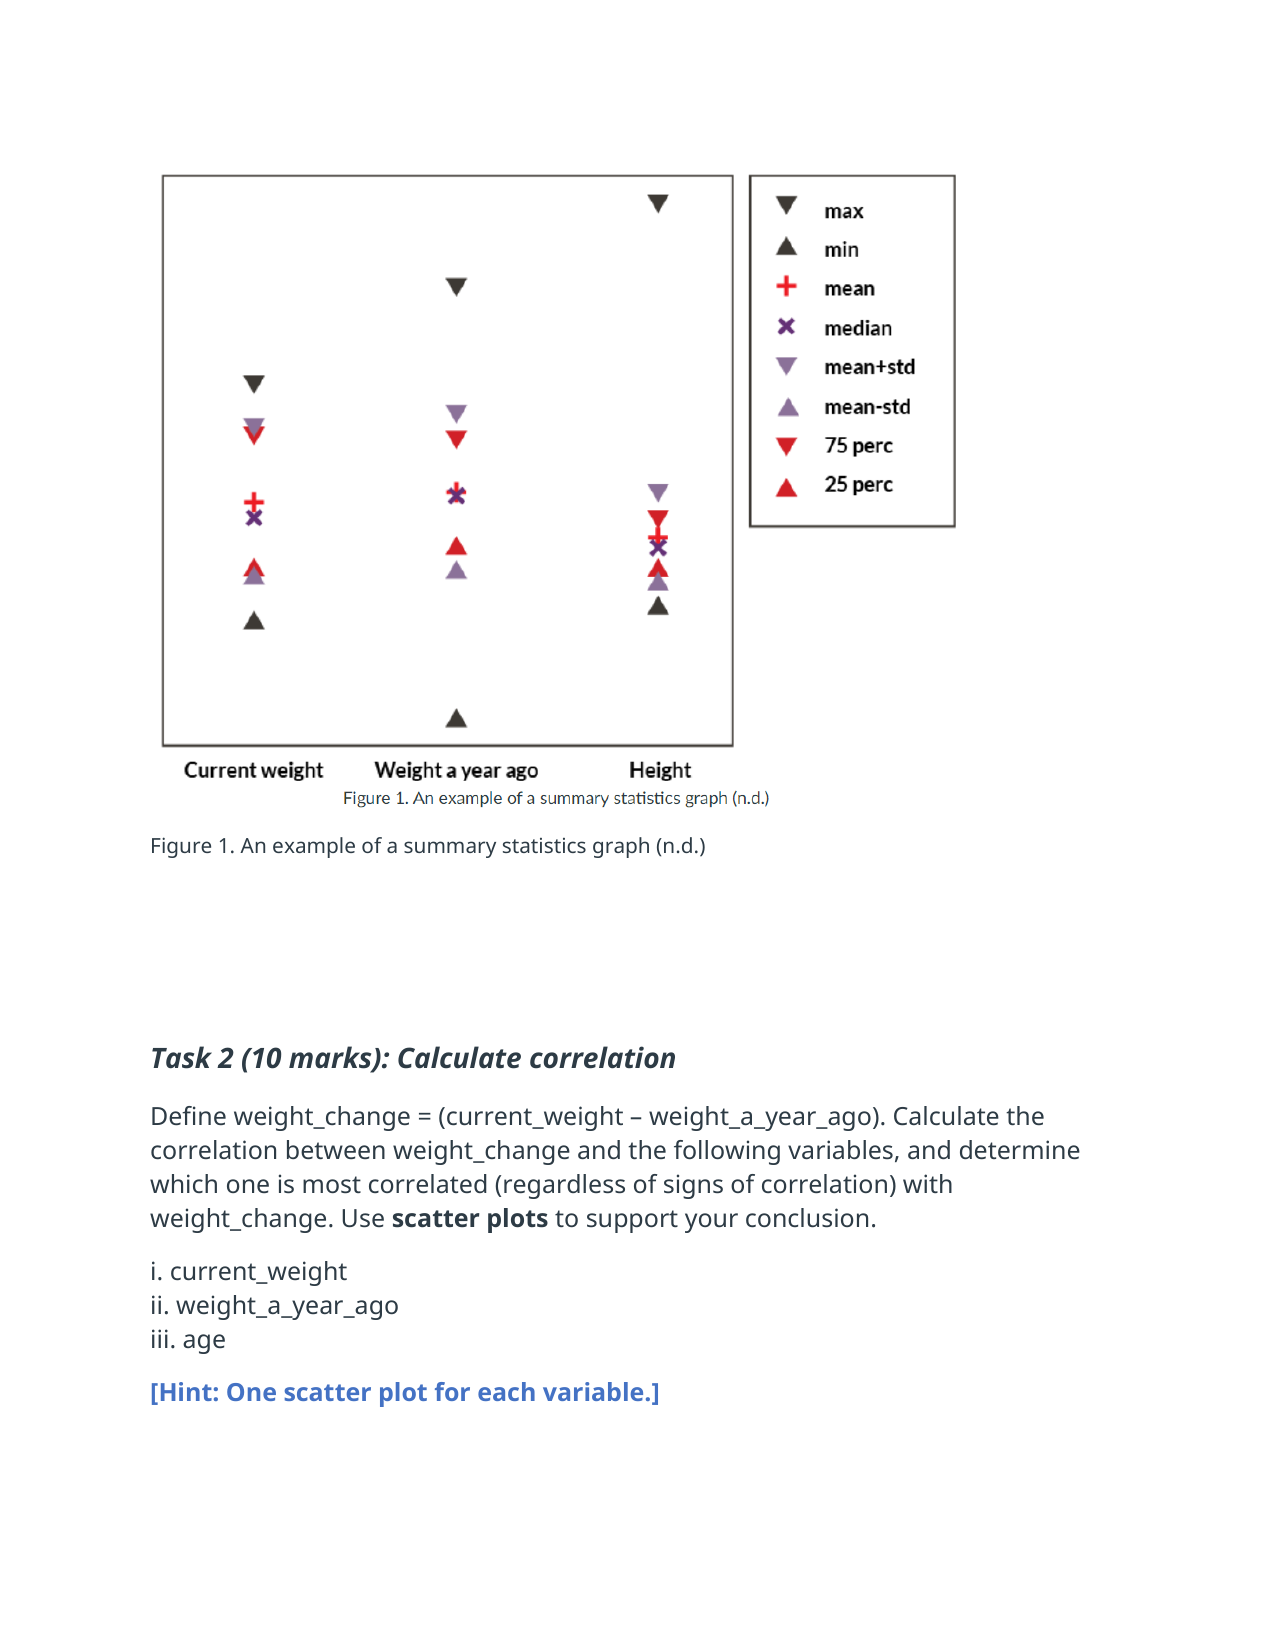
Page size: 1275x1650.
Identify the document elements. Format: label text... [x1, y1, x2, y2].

picture [150, 150, 1125, 827]
text Figure 1. An example of a summary statistics graph (n.d.) [150, 827, 1125, 861]
text Define weight_change = (current_weight – weight_a_year_ago). Calculate the correlation between weight_change and the following variables, and determine which one is most correlated (regardless of signs of correlation) with weight_change. Use scatter plots to support your conclusion. [150, 1098, 1125, 1234]
text i. current_weight ii. weight_a_year_ago iii. age [150, 1253, 1125, 1355]
text [Hint: One scatter plot for each variable.] [150, 1374, 1125, 1408]
subtitle Task 2 (10 marks): Calculate correlation [150, 1038, 1125, 1076]
